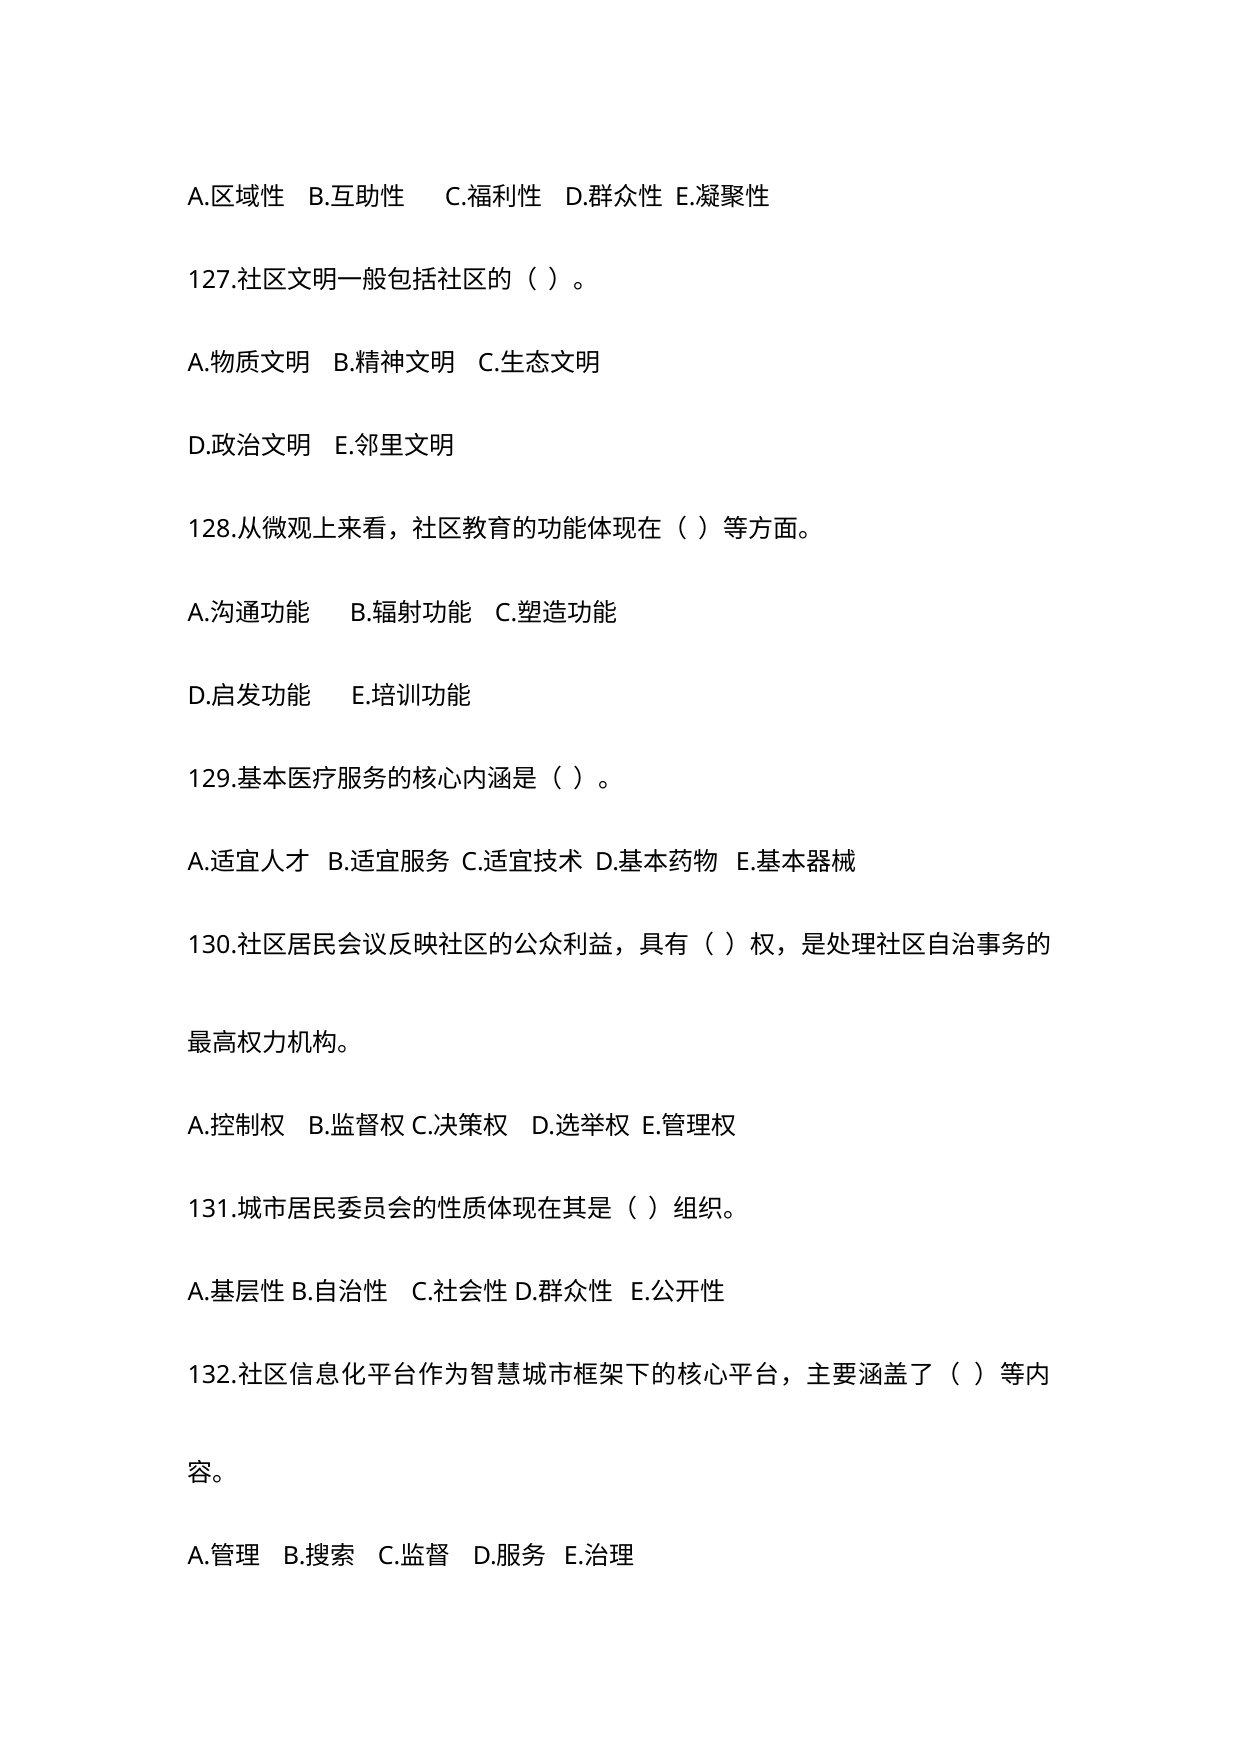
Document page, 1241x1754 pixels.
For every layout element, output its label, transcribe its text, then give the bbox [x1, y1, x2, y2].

list A.基层性 B.自治性 C.社会性 D.群众性 E.公开性 [187, 1257, 1053, 1322]
list 132.社区信息化平台作为智慧城市框架下的核心平台，主要涵盖了（ ）等内容。 [187, 1340, 1053, 1503]
list A.物质文明 B.精神文明 C.生态文明 [187, 328, 1053, 393]
list A.控制权 B.监督权 C.决策权 D.选举权 E.管理权 [187, 1091, 1053, 1156]
list 127.社区文明一般包括社区的（ ）。 [187, 245, 1053, 310]
list 129.基本医疗服务的核心内涵是（ ）。 [187, 744, 1053, 809]
list 130.社区居民会议反映社区的公众利益，具有（ ）权，是处理社区自治事务的最高权力机构。 [187, 910, 1053, 1073]
list A.管理 B.搜索 C.监督 D.服务 E.治理 [187, 1521, 1053, 1586]
list A.适宜人才 B.适宜服务 C.适宜技术 D.基本药物 E.基本器械 [187, 827, 1053, 892]
list 131.城市居民委员会的性质体现在其是（ ）组织。 [187, 1174, 1053, 1239]
list A.沟通功能 B.辐射功能 C.塑造功能 [187, 578, 1053, 643]
list D.启发功能 E.培训功能 [187, 661, 1053, 726]
list 128.从微观上来看，社区教育的功能体现在（ ）等方面。 [187, 494, 1053, 559]
list A.区域性 B.互助性 C.福利性 D.群众性 E.凝聚性 [187, 162, 1053, 227]
list D.政治文明 E.邻里文明 [187, 411, 1053, 476]
